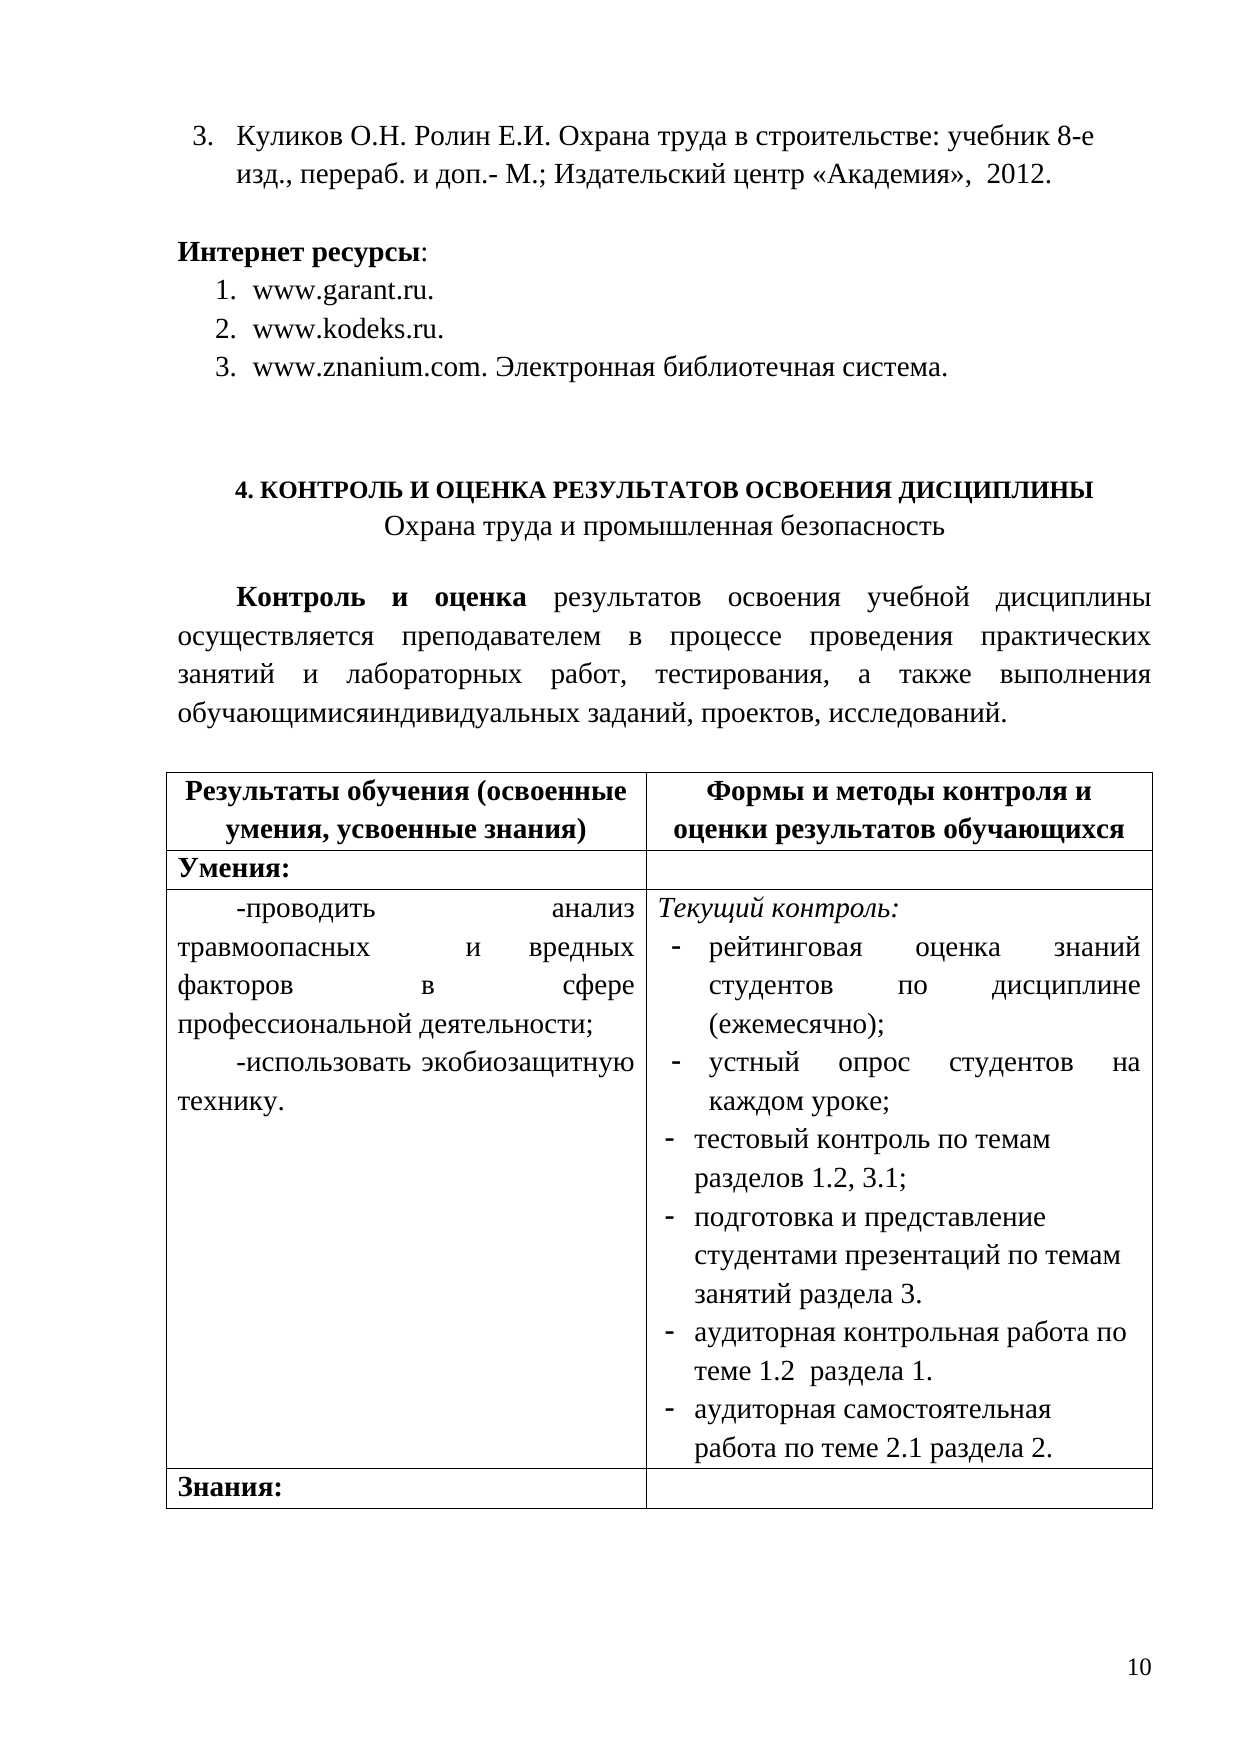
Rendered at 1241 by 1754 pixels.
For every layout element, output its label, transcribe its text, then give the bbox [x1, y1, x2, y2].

text 4. Контроль и оценка результатов освоения Дисциплины [177, 475, 1152, 503]
list www.kodeks.ru. [215, 311, 1152, 344]
list www.garant.ru. [215, 272, 1152, 306]
text Контроль и оценка результатов освоения учебной дисциплины осуществляется преподавателем в процессе проведения практических занятий и лабораторных работ, тестирования, а также выполнения обучающимисяиндивидуальных заданий, проектов, исследований. [177, 579, 1152, 728]
table_header Результаты обучения (освоенные умения, усвоенные знания) [167, 773, 646, 849]
table_cell -проводить анализ травмоопасных и вредных факторов в сфере профессиональной деятельности; -использовать экобиозащитную технику. [167, 890, 646, 1468]
text Охрана труда и промышленная безопасность [177, 508, 1152, 541]
table_cell [647, 1469, 1152, 1508]
list www.znanium.com. Электронная библиотечная система. [215, 349, 1152, 383]
table_cell Текущий контроль: рейтинговая оценка знаний студентов по дисциплине (ежемесячно); устный опрос студентов на каждом уроке; тестовый контроль по темам разделов 1.2, 3.1; подготовка и представление студентами презентаций по темам занятий раздела 3. аудиторная контрольная работа по теме 1.2 раздела 1. аудиторная самостоятельная работа по теме 2.1 раздела 2. [647, 890, 1152, 1468]
text Интернет ресурсы: [177, 234, 1152, 267]
list Куликов О.Н. Ролин Е.И. Охрана труда в строительстве: учебник 8-е изд., перераб. и доп.- М.; Издательский центр «Академия», 2012. [192, 118, 1152, 190]
table_header Формы и методы контроля и оценки результатов обучающихся [647, 773, 1152, 849]
table_cell Знания: [167, 1469, 646, 1508]
table_cell [647, 851, 1152, 889]
table_cell Умения: [167, 851, 646, 889]
